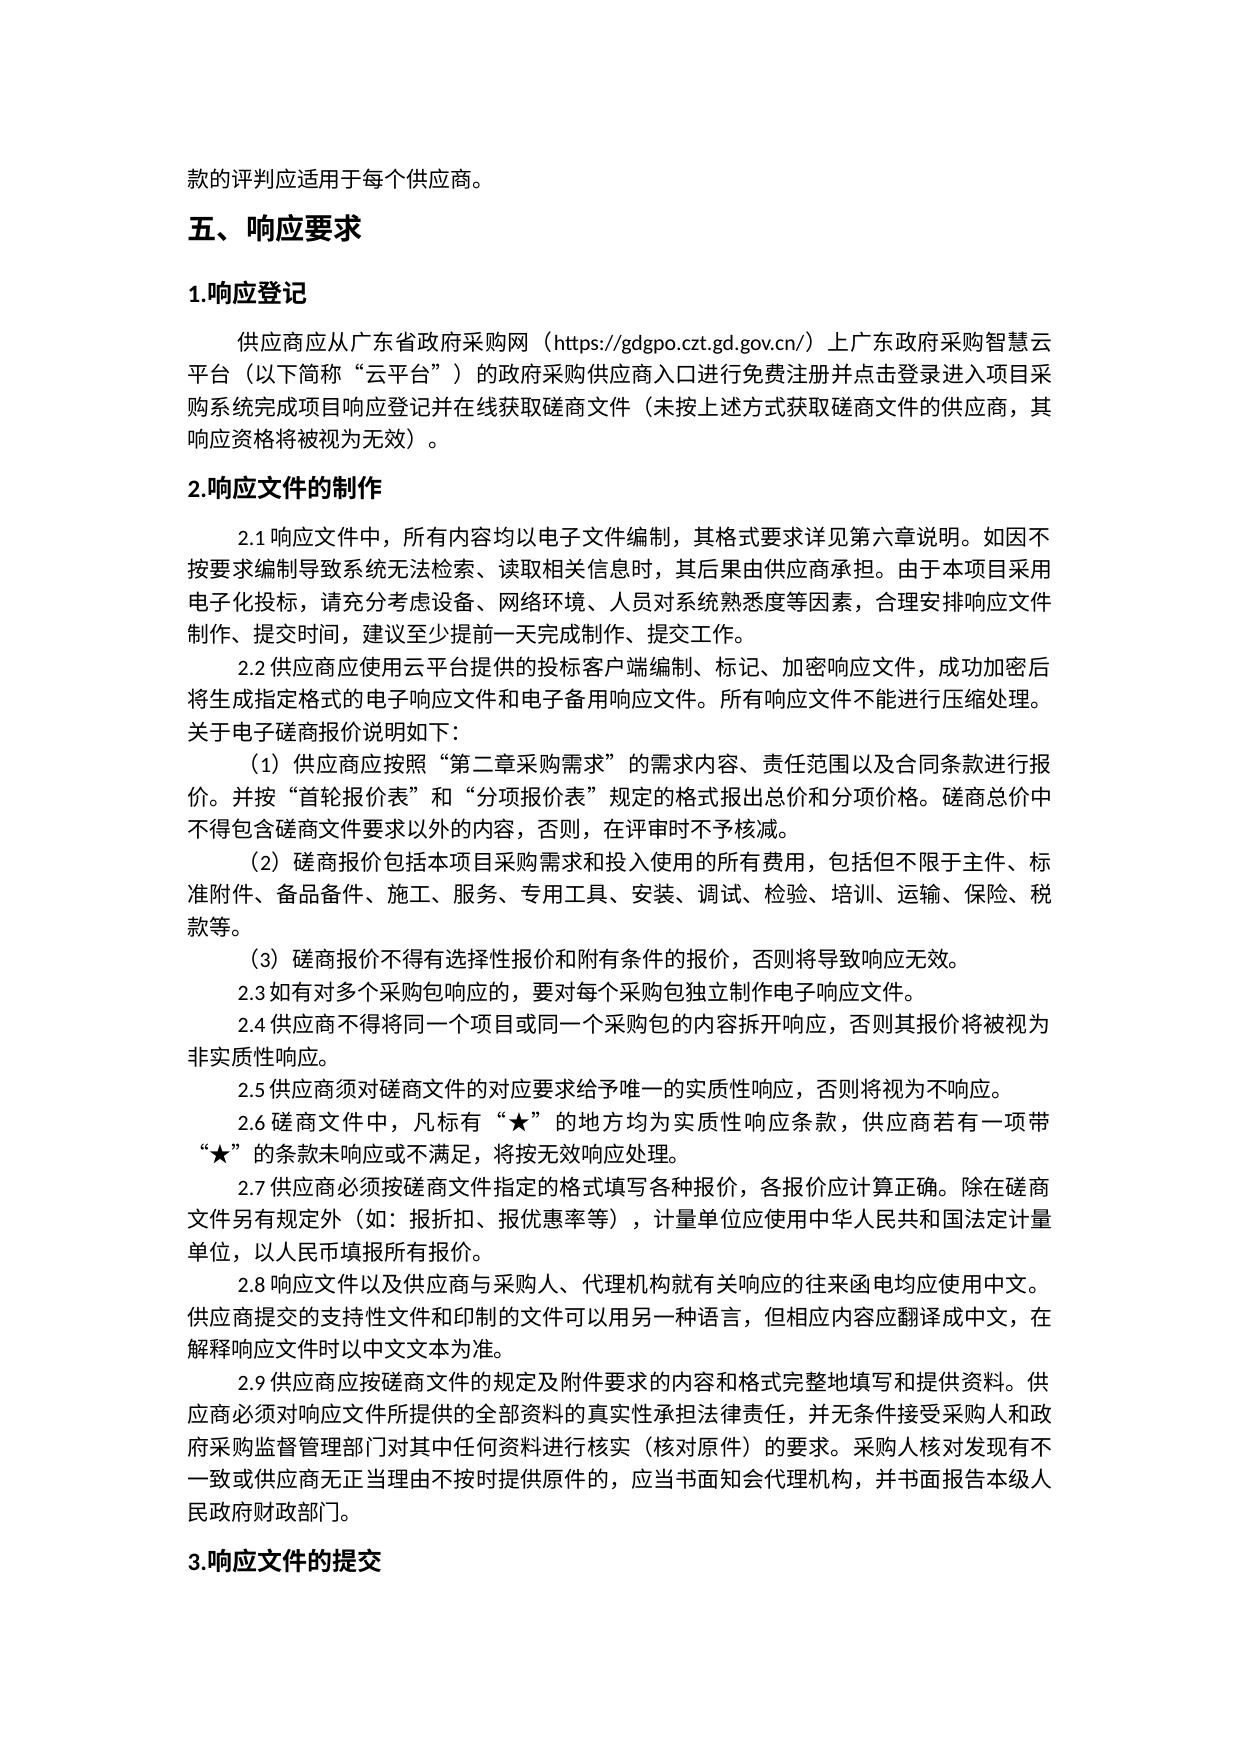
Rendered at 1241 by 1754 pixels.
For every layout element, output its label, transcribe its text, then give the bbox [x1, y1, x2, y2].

text （3）磋商报价不得有选择性报价和附有条件的报价，否则将导致响应无效。 [187, 942, 1053, 974]
text 3.响应文件的提交 [187, 1527, 1053, 1592]
text （1）供应商应按照“第二章采购需求”的需求内容、责任范围以及合同条款进行报价。并按“首轮报价表”和“分项报价表”规定的格式报出总价和分项价格。磋商总价中不得包含磋商文件要求以外的内容，否则，在评审时不予核减。 [187, 747, 1053, 844]
text 五、响应要求 [187, 194, 1053, 259]
text 2.8响应文件以及供应商与采购人、代理机构就有关响应的往来函电均应使用中文。供应商提交的支持性文件和印制的文件可以用另一种语言，但相应内容应翻译成中文，在解释响应文件时以中文文本为准。 [187, 1267, 1053, 1364]
text （2）磋商报价包括本项目采购需求和投入使用的所有费用，包括但不限于主件、标准附件、备品备件、施工、服务、专用工具、安装、调试、检验、培训、运输、保险、税款等。 [187, 844, 1053, 942]
text 2.4供应商不得将同一个项目或同一个采购包的内容拆开响应，否则其报价将被视为非实质性响应。 [187, 1007, 1053, 1072]
text 1.响应登记 [187, 259, 1053, 324]
text 2.6磋商文件中，凡标有“★”的地方均为实质性响应条款，供应商若有一项带“★”的条款未响应或不满足，将按无效响应处理。 [187, 1104, 1053, 1169]
text 2.响应文件的制作 [187, 454, 1053, 519]
text 2.7供应商必须按磋商文件指定的格式填写各种报价，各报价应计算正确。除在磋商文件另有规定外（如：报折扣、报优惠率等），计量单位应使用中华人民共和国法定计量单位，以人民币填报所有报价。 [187, 1169, 1053, 1267]
text 2.9供应商应按磋商文件的规定及附件要求的内容和格式完整地填写和提供资料。供应商必须对响应文件所提供的全部资料的真实性承担法律责任，并无条件接受采购人和政府采购监督管理部门对其中任何资料进行核实（核对原件）的要求。采购人核对发现有不一致或供应商无正当理由不按时提供原件的，应当书面知会代理机构，并书面报告本级人民政府财政部门。 [187, 1364, 1053, 1527]
text 2.5供应商须对磋商文件的对应要求给予唯一的实质性响应，否则将视为不响应。 [187, 1072, 1053, 1104]
text 供应商应从广东省政府采购网（https://gdgpo.czt.gd.gov.cn/）上广东政府采购智慧云平台（以下简称“云平台”）的政府采购供应商入口进行免费注册并点击登录进入项目采购系统完成项目响应登记并在线获取磋商文件（未按上述方式获取磋商文件的供应商，其响应资格将被视为无效）。 [187, 324, 1053, 454]
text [187, 162, 1053, 194]
text 2.1响应文件中，所有内容均以电子文件编制，其格式要求详见第六章说明。如因不按要求编制导致系统无法检索、读取相关信息时，其后果由供应商承担。由于本项目采用电子化投标，请充分考虑设备、网络环境、人员对系统熟悉度等因素，合理安排响应文件制作、提交时间，建议至少提前一天完成制作、提交工作。 [187, 519, 1053, 649]
text 2.2供应商应使用云平台提供的投标客户端编制、标记、加密响应文件，成功加密后将生成指定格式的电子响应文件和电子备用响应文件。所有响应文件不能进行压缩处理。关于电子磋商报价说明如下： [187, 649, 1053, 747]
text 2.3如有对多个采购包响应的，要对每个采购包独立制作电子响应文件。 [187, 974, 1053, 1007]
